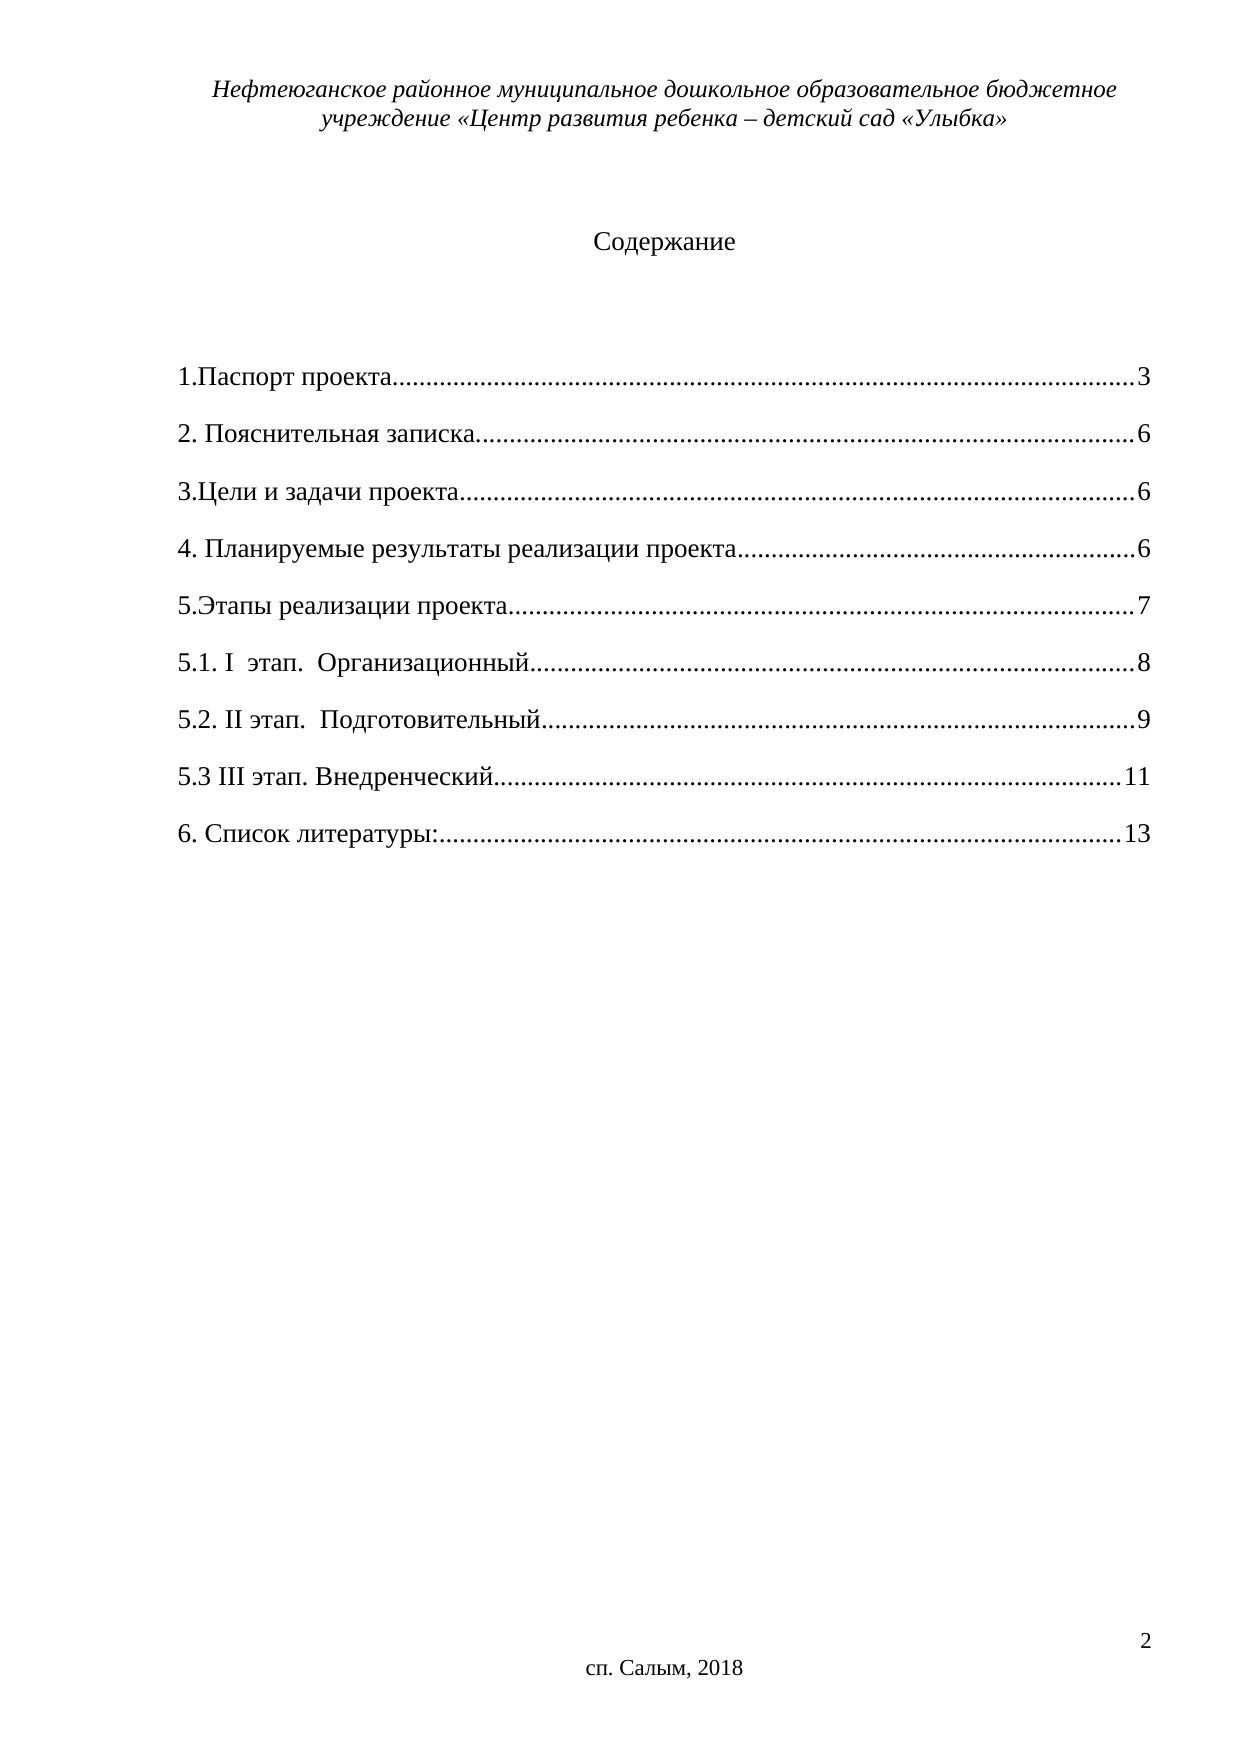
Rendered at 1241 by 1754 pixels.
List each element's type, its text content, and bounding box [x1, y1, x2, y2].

text Содержание [177, 225, 1152, 256]
